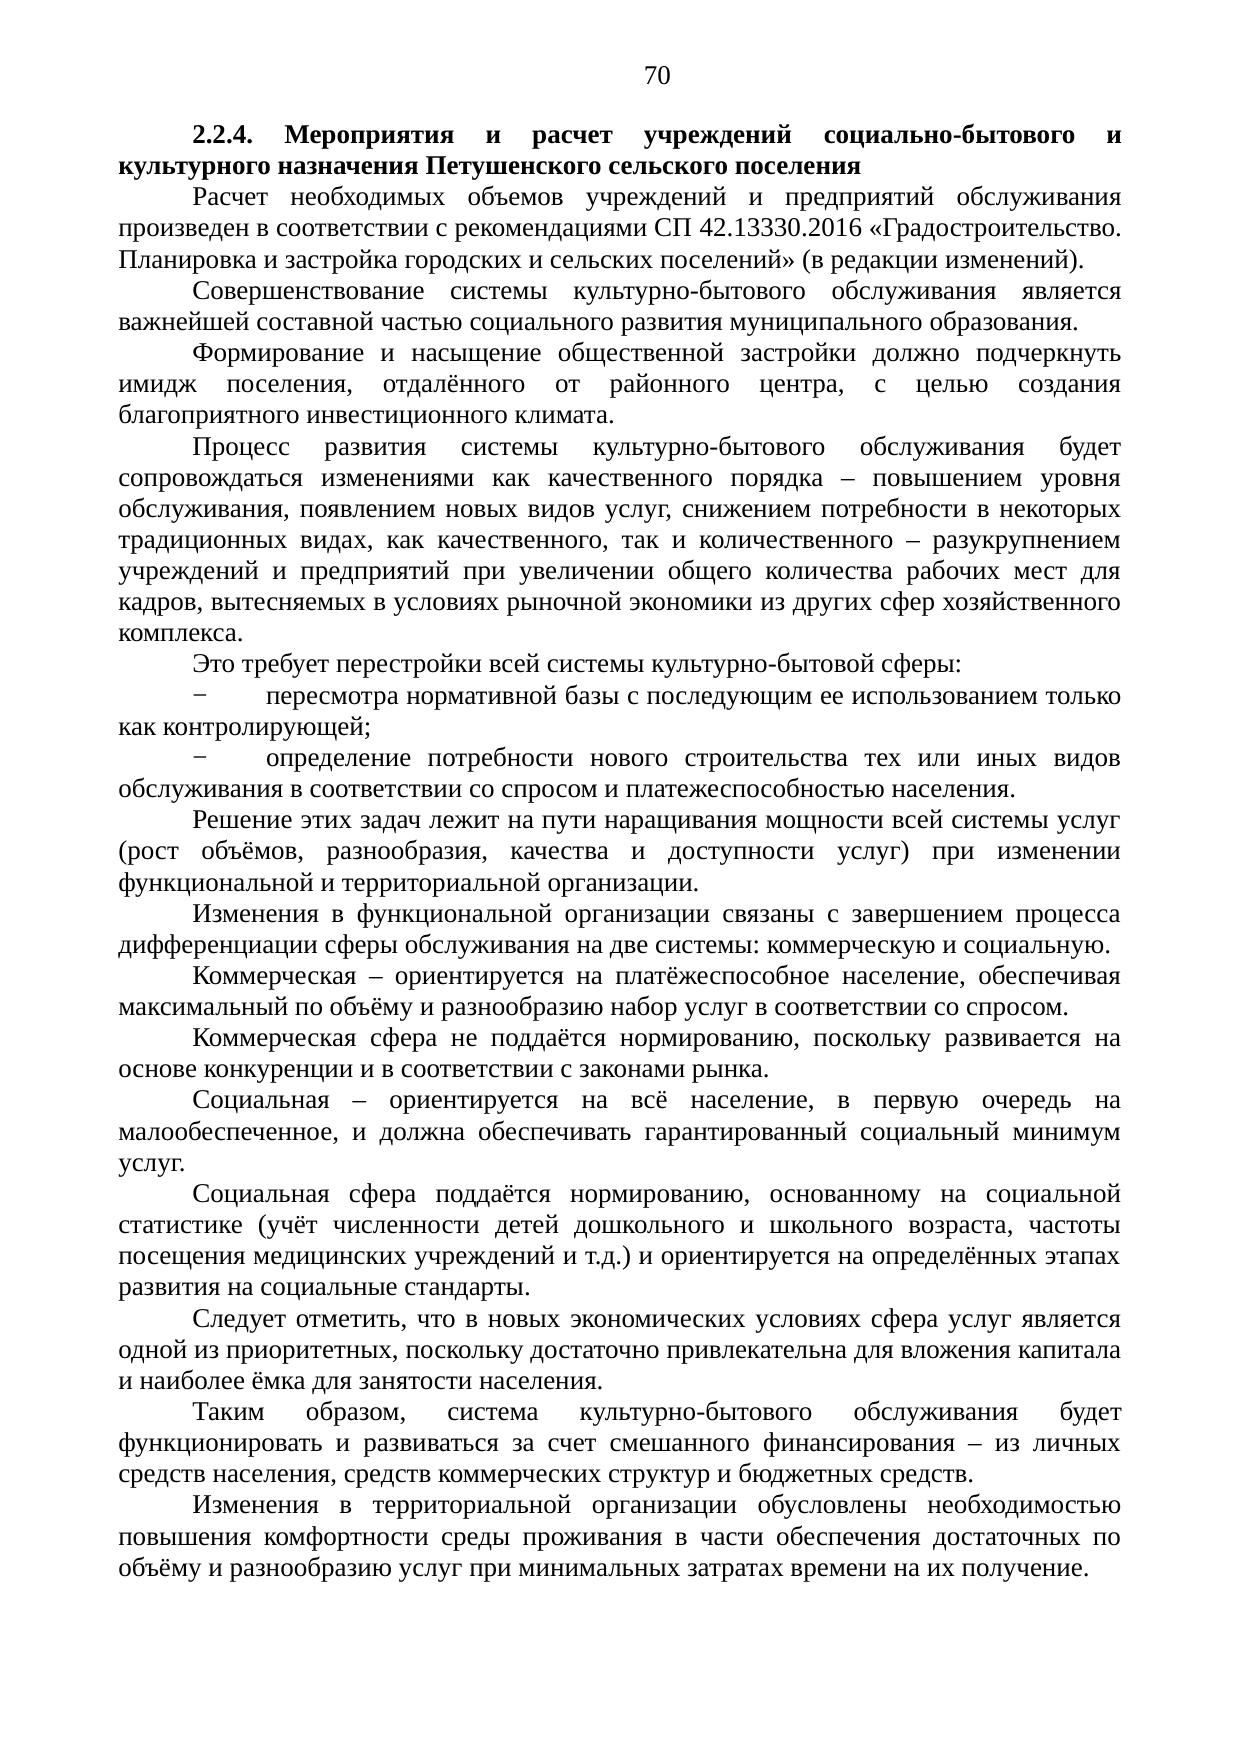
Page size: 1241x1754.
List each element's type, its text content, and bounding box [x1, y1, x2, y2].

text Коммерческая – ориентируется на платёжеспособное население, обеспечивая максимальный по объёму и разнообразию набор услуг в соответствии со спросом. [118, 959, 1122, 1021]
list определение потребности нового строительства тех или иных видов обслуживания в соответствии со спросом и платежеспособностью населения. [118, 741, 1122, 803]
text Изменения в территориальной организации обусловлены необходимостью повышения комфортности среды проживания в части обеспечения достаточных по объёму и разнообразию услуг при минимальных затратах времени на их получение. [118, 1488, 1122, 1582]
text Решение этих задач лежит на пути наращивания мощности всей системы услуг (рост объёмов, разнообразия, качества и доступности услуг) при изменении функциональной и территориальной организации. [118, 803, 1122, 897]
text Это требует перестройки всей системы культурно-бытовой сферы: [118, 648, 1122, 679]
list пересмотра нормативной базы с последующим ее использованием только как контролирующей; [118, 679, 1122, 741]
text Совершенствование системы культурно-бытового обслуживания является важнейшей составной частью социального развития муниципального образования. [118, 274, 1122, 336]
text Процесс развития системы культурно-бытового обслуживания будет сопровождаться изменениями как качественного порядка – повышением уровня обслуживания, появлением новых видов услуг, снижением потребности в некоторых традиционных видах, как качественного, так и количественного – разукрупнением учреждений и предприятий при увеличении общего количества рабочих мест для кадров, вытесняемых в условиях рыночной экономики из других сфер хозяйственного комплекса. [118, 429, 1122, 648]
text Социальная сфера поддаётся нормированию, основанному на социальной статистике (учёт численности детей дошкольного и школьного возраста, частоты посещения медицинских учреждений и т.д.) и ориентируется на определённых этапах развития на социальные стандарты. [118, 1177, 1122, 1302]
text Таким образом, система культурно-бытового обслуживания будет функционировать и развиваться за счет смешанного финансирования – из личных средств населения, средств коммерческих структур и бюджетных средств. [118, 1395, 1122, 1488]
text Коммерческая сфера не поддаётся нормированию, поскольку развивается на основе конкуренции и в соответствии с законами рынка. [118, 1021, 1122, 1084]
text Социальная – ориентируется на всё население, в первую очередь на малообеспеченное, и должна обеспечивать гарантированный социальный минимум услуг. [118, 1084, 1122, 1177]
subtitle 2.2.4. Мероприятия и расчет учреждений социально-бытового и культурного назначения Петушенского сельского поселения [118, 118, 1122, 180]
text Изменения в функциональной организации связаны с завершением процесса дифференциации сферы обслуживания на две системы: коммерческую и социальную. [118, 897, 1122, 959]
text Следует отметить, что в новых экономических условиях сфера услуг является одной из приоритетных, поскольку достаточно привлекательна для вложения капитала и наиболее ёмка для занятости населения. [118, 1302, 1122, 1395]
text Формирование и насыщение общественной застройки должно подчеркнуть имидж поселения, отдалённого от районного центра, с целью создания благоприятного инвестиционного климата. [118, 336, 1122, 429]
text Расчет необходимых объемов учреждений и предприятий обслуживания произведен в соответствии с рекомендациями СП 42.13330.2016 «Градостроительство. Планировка и застройка городских и сельских поселений» (в редакции изменений). [118, 180, 1122, 274]
